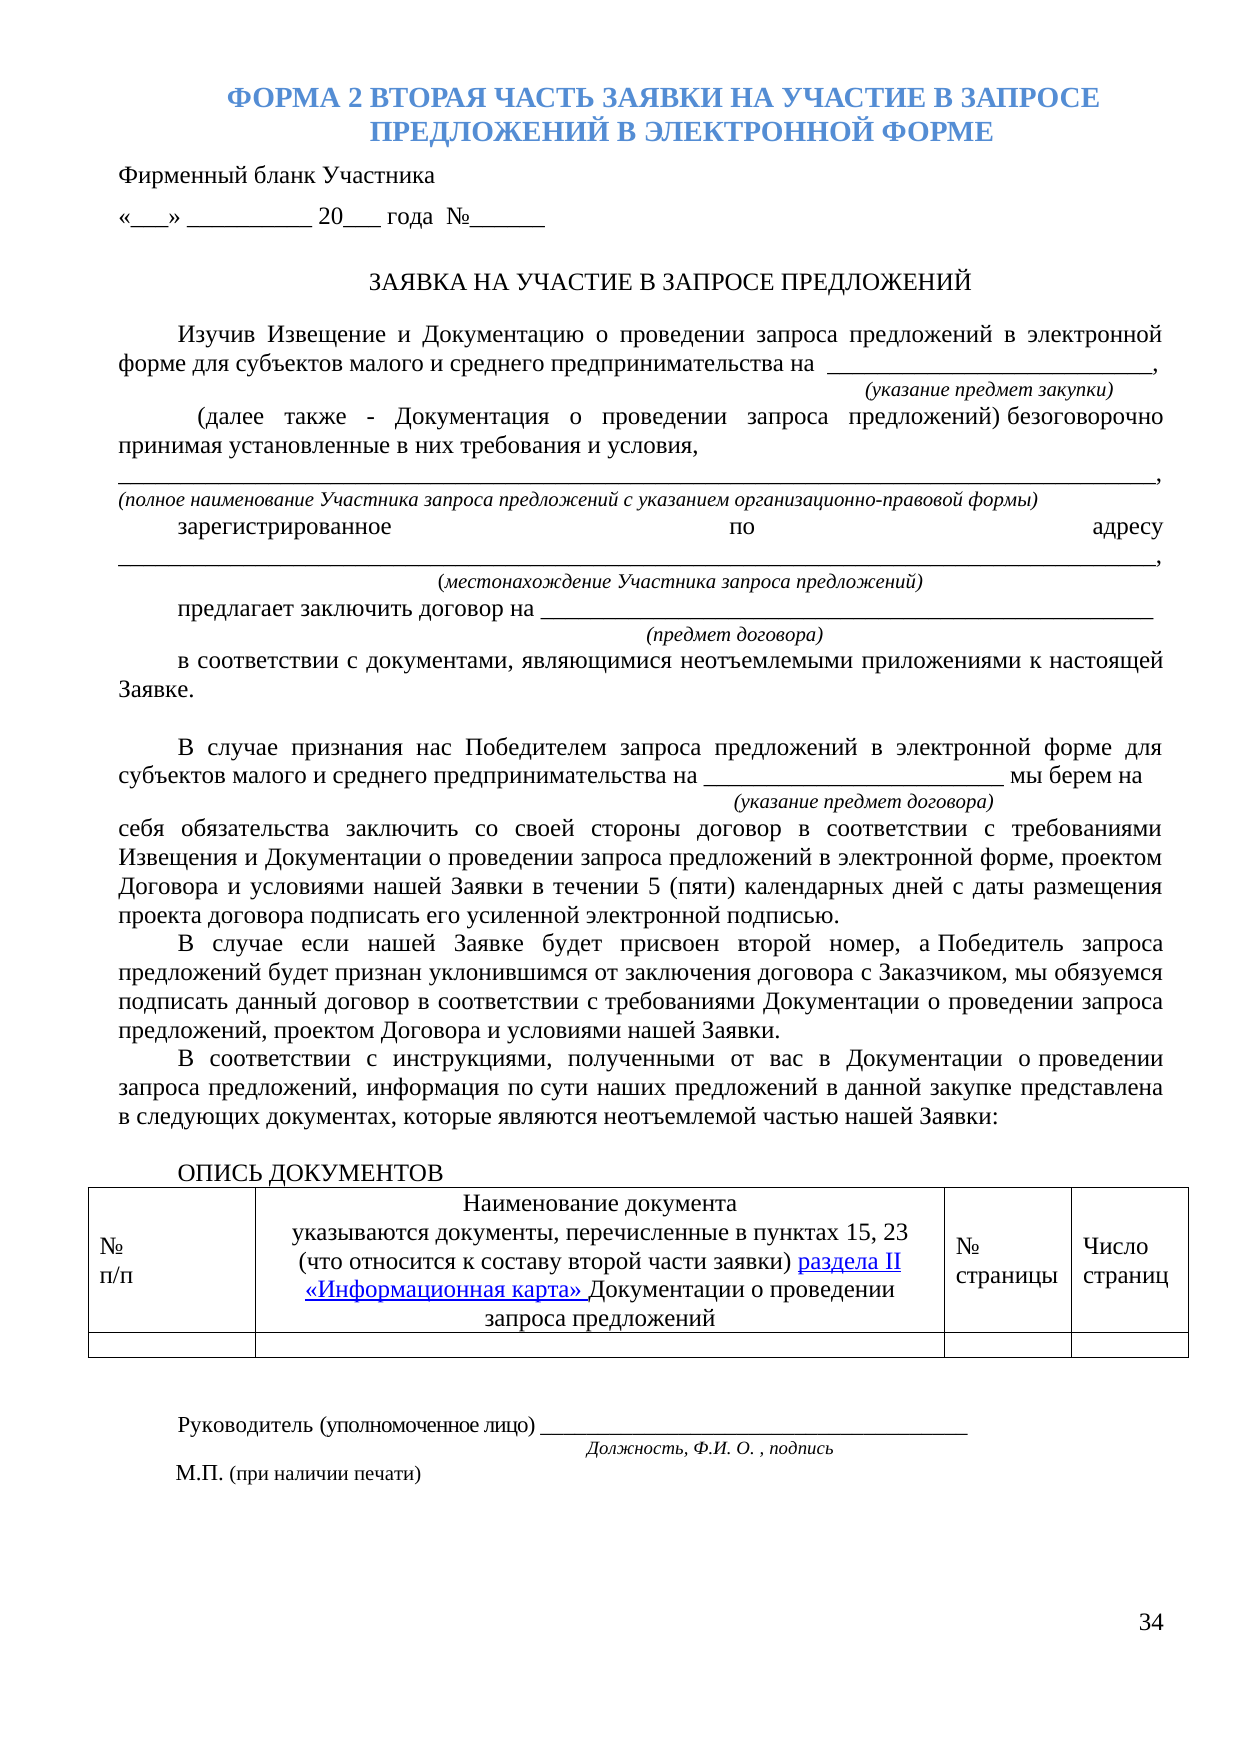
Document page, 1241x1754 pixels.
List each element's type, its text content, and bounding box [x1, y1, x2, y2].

text (предмет договора) [118, 622, 1163, 646]
table_header № п/п [89, 1188, 255, 1332]
table_cell [945, 1333, 1071, 1357]
text В случае если нашей Заявке будет присвоен второй номер, а Победитель запроса предложений будет признан уклонившимся от заключения договора с Заказчиком, мы обязуемся подписать данный договор в соответствии с требованиями Документации о проведении запроса предложений, проектом Договора и условиями нашей Заявки. [118, 928, 1163, 1043]
text (местонахождение Участника запроса предложений) [118, 569, 1163, 593]
text зарегистрированное по адресу ___________________________________________________________________________________, [118, 511, 1163, 569]
text Должность, Ф.И. О. , подпись [118, 1437, 1163, 1459]
table_cell [89, 1333, 255, 1357]
text (далее также - Документация о проведении запроса предложений) безоговорочно принимая установленные в них требования и условия, [118, 401, 1163, 458]
text ФОРМА 2 ВТОРАЯ ЧАСТЬ ЗАЯВКИ НА УЧАСТИЕ В ЗАПРОСЕ ПРЕДЛОЖЕНИЙ В ЭЛЕКТРОННОЙ ФОРМЕ [163, 80, 1163, 147]
text ЗАЯВКА НА УЧАСТИЕ В ЗАПРОСЕ ПРЕДЛОЖЕНИЙ [118, 267, 1163, 295]
text (указание предмет договора) [118, 789, 1163, 813]
text предлагает заключить договор на _________________________________________________ [118, 593, 1163, 622]
text Изучив Извещение и Документацию о проведении запроса предложений в электронной форме для субъектов малого и среднего предпринимательства на __________________________, [118, 319, 1163, 377]
text «___» __________ 20___ года №______ [118, 201, 1163, 230]
text М.П. (при наличии печати) [118, 1459, 1163, 1485]
text (указание предмет закупки) [118, 377, 1163, 401]
text Руководитель (уполномоченное лицо) _____________________________________ [118, 1411, 1165, 1437]
table_cell [256, 1333, 944, 1357]
text в соответствии с документами, являющимися неотъемлемыми приложениями к настоящей Заявке. [118, 646, 1163, 703]
text ОПИСЬ ДОКУМЕНТОВ [118, 1158, 1163, 1187]
table_cell [1072, 1333, 1188, 1357]
text себя обязательства заключить со своей стороны договор в соответствии с требованиями Извещения и Документации о проведении запроса предложений в электронной форме, проектом Договора и условиями нашей Заявки в течении 5 (пяти) календарных дней с даты размещения проекта договора подписать его усиленной электронной подписью. [118, 813, 1163, 928]
table_header Наименование документа указываются документы, перечисленные в пунктах 15, 23 (что относится к составу второй части заявки) раздела II «Информационная карта» Документации о проведении запроса предложений [256, 1188, 944, 1332]
text В соответствии с инструкциями, полученными от вас в Документации о проведении запроса предложений, информация по сути наших предложений в данной закупке представлена в следующих документах, которые являются неотъемлемой частью нашей Заявки: [118, 1043, 1163, 1130]
text Фирменный бланк Участника [118, 160, 1163, 188]
text ___________________________________________________________________________________, (полное наименование Участника запроса предложений с указанием организационно-правовой формы) [118, 458, 1163, 511]
text В случае признания нас Победителем запроса предложений в электронной форме для субъектов малого и среднего предпринимательства на ________________________ мы берем на [118, 732, 1163, 789]
table_header № страницы [945, 1188, 1071, 1332]
table_header Число страниц [1072, 1188, 1188, 1332]
